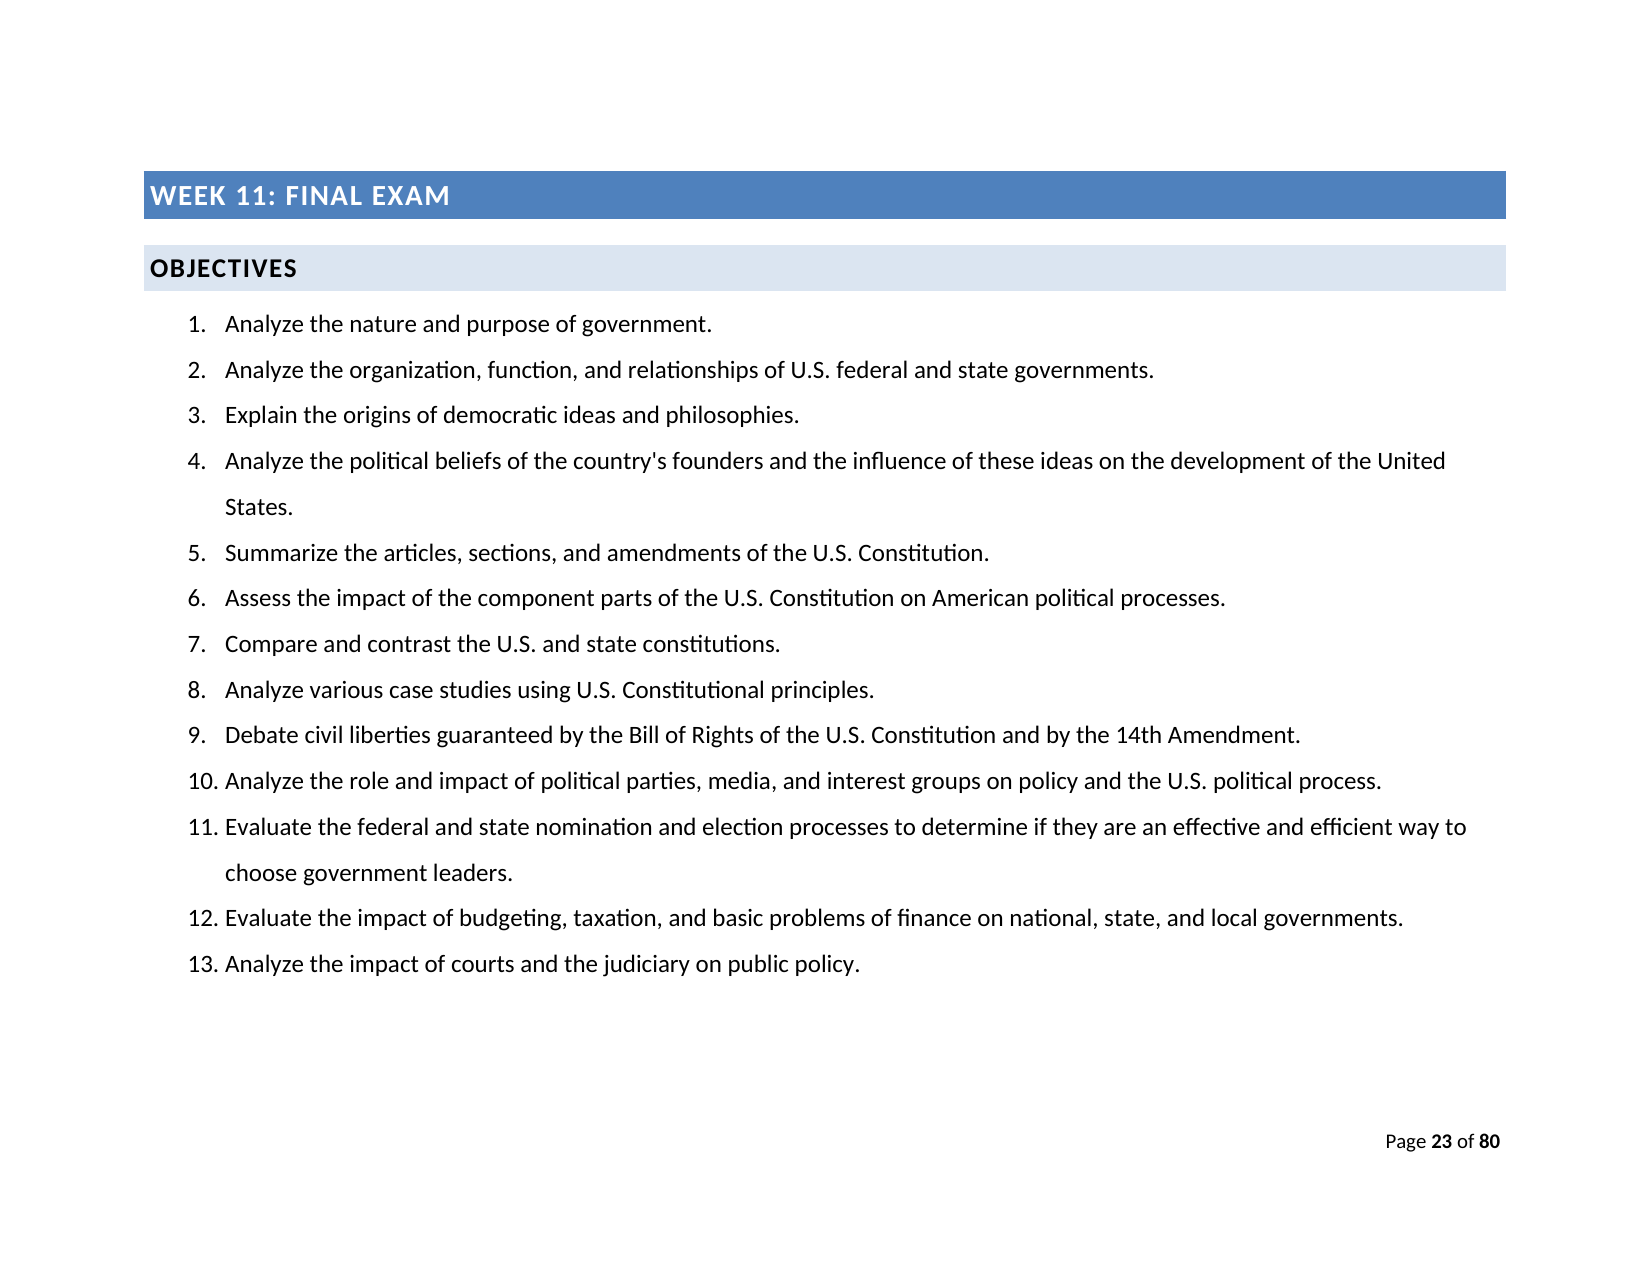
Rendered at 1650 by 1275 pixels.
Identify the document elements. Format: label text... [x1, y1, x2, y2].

list Evaluate the impact of budgeting, taxation, and basic problems of finance on national, state, and local governments. [187, 902, 1500, 933]
list Compare and contrast the U.S. and state constitutions. [187, 628, 1500, 659]
list Debate civil liberties guaranteed by the Bill of Rights of the U.S. Constitution and by the 14th Amendment. [187, 719, 1500, 750]
list Analyze the organization, function, and relationships of U.S. federal and state governments. [187, 354, 1500, 384]
list Assess the impact of the component parts of the U.S. Constitution on American political processes. [187, 582, 1500, 613]
list Analyze the political beliefs of the country's founders and the influence of these ideas on the development of the United States. [187, 445, 1500, 521]
list Summarize the articles, sections, and amendments of the U.S. Constitution. [187, 537, 1500, 567]
subtitle Objectives [150, 251, 1500, 284]
list Explain the origins of democratic ideas and philosophies. [187, 399, 1500, 430]
list Analyze the nature and purpose of government. [187, 308, 1500, 338]
subtitle Week 11: final exam [150, 177, 1500, 213]
list Analyze the role and impact of political parties, media, and interest groups on policy and the U.S. political process. [187, 765, 1500, 796]
list Evaluate the federal and state nomination and election processes to determine if they are an effective and efficient way to choose government leaders. [187, 811, 1500, 887]
list Analyze the impact of courts and the judiciary on public policy. [187, 948, 1500, 979]
list Analyze various case studies using U.S. Constitutional principles. [187, 674, 1500, 704]
